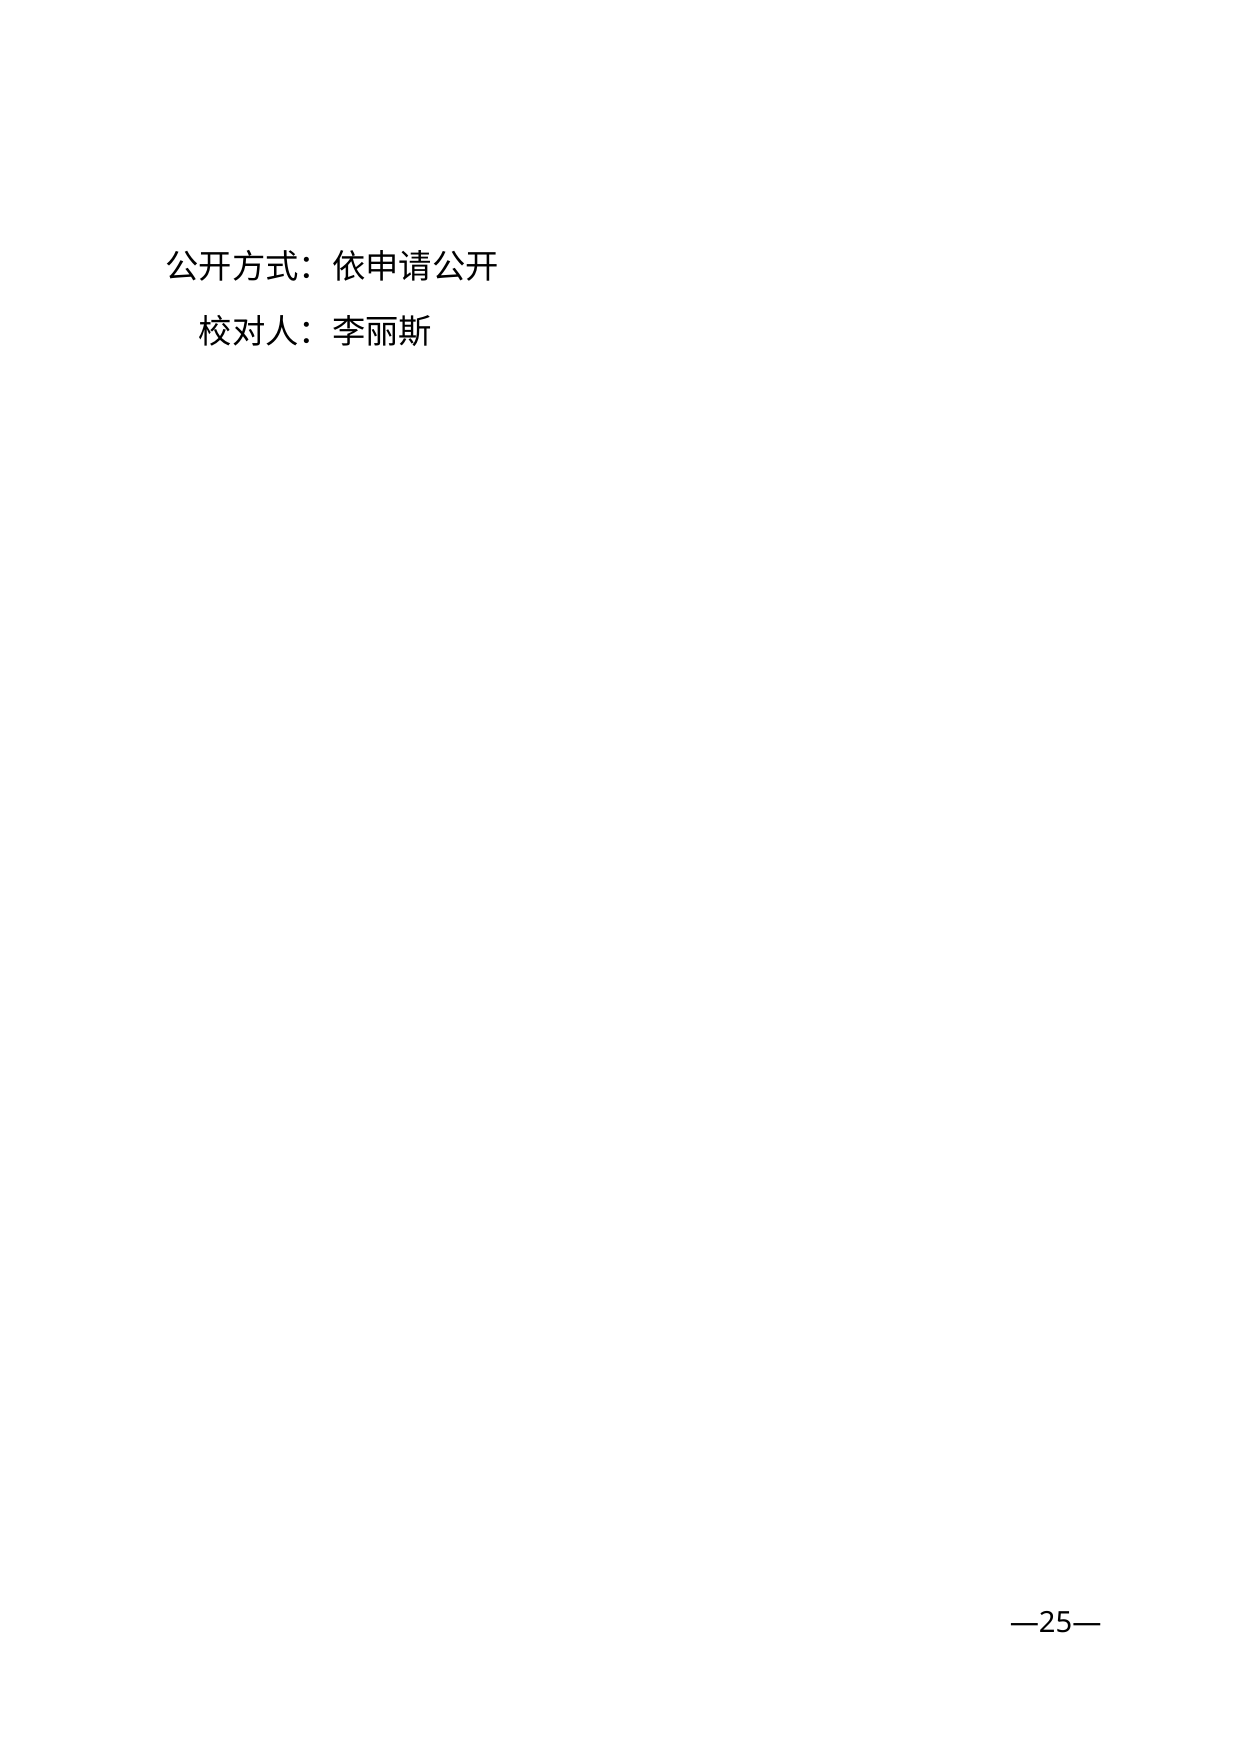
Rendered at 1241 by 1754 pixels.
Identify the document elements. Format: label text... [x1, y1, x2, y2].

text 公开方式：依申请公开 [165, 231, 1087, 296]
text 校对人：李丽斯 [165, 296, 1087, 361]
